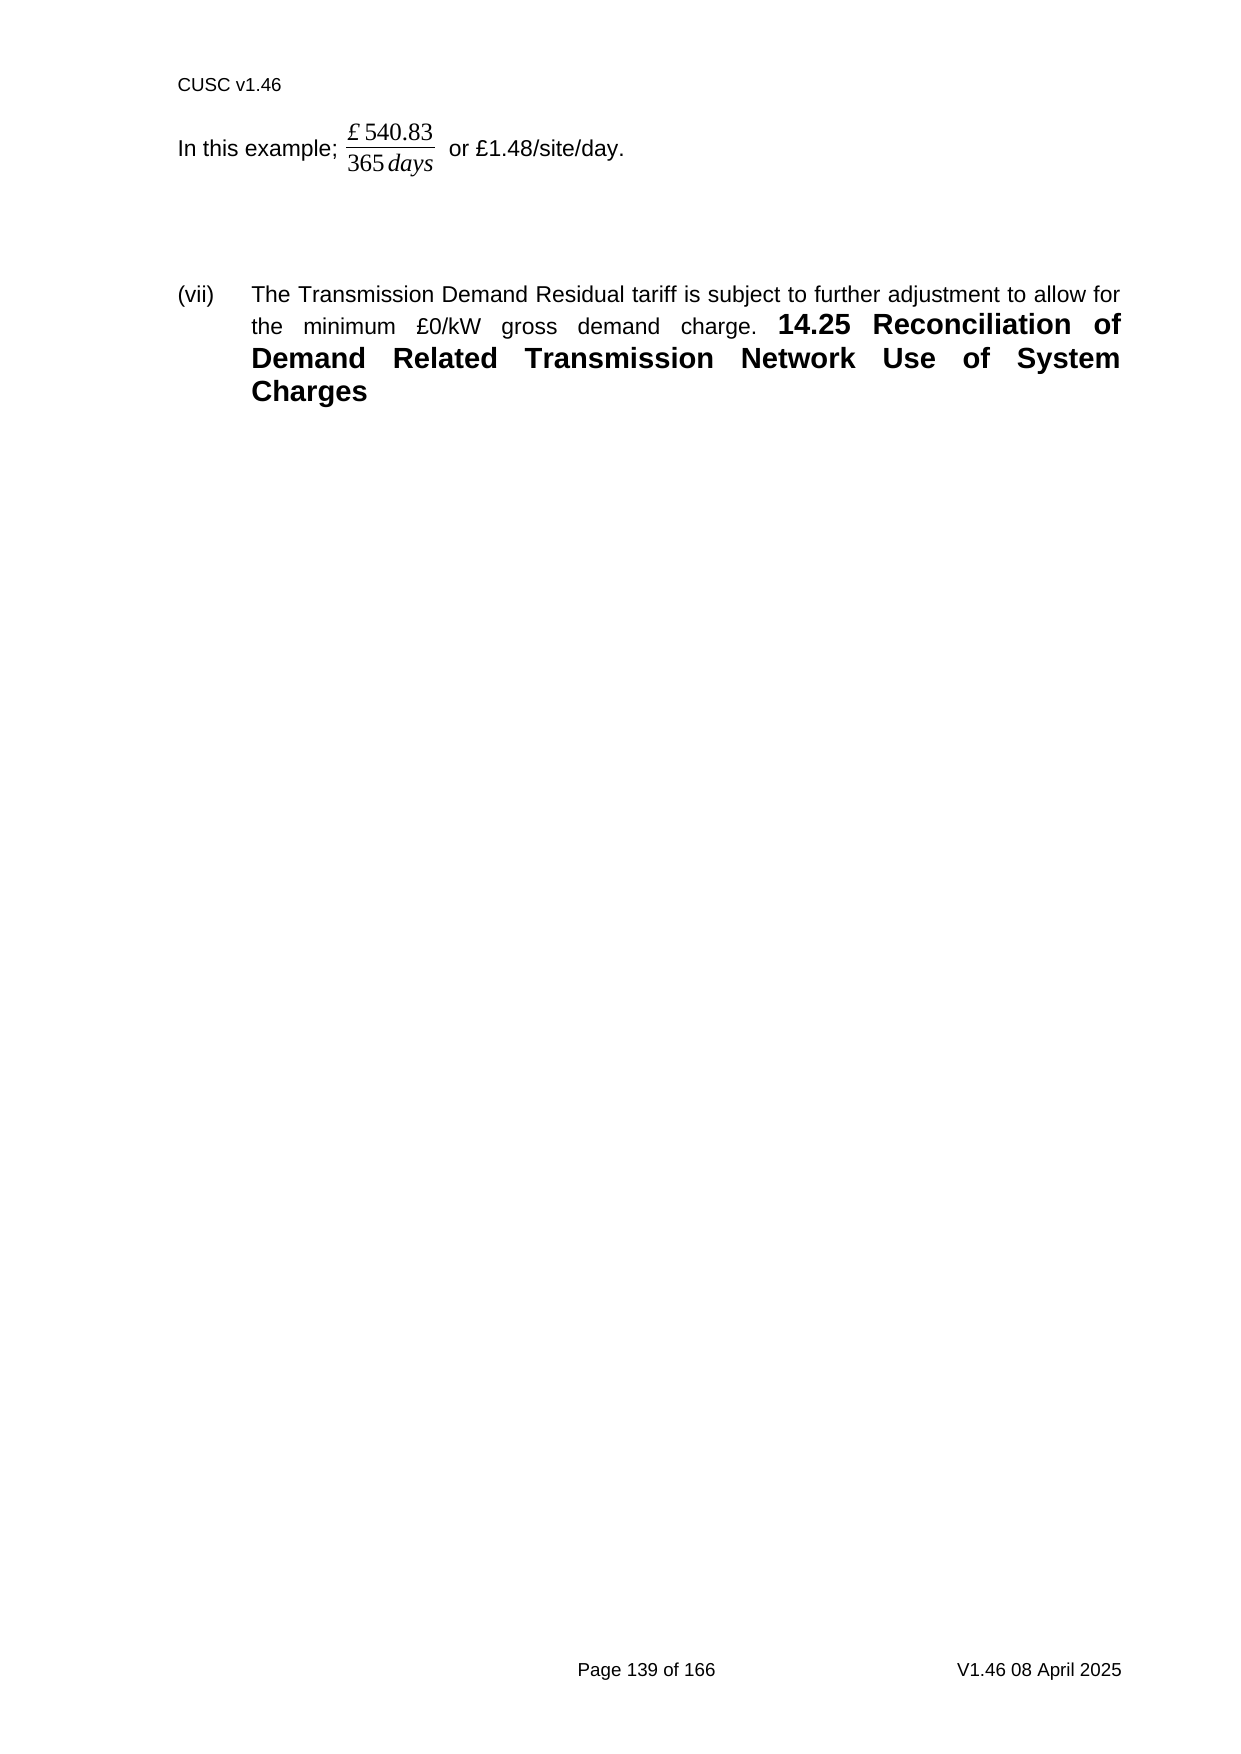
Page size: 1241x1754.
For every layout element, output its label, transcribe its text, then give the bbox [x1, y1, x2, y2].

text In this example; or £1.48/site/day. [177, 119, 1121, 178]
text (vii) The Transmission Demand Residual tariff is subject to further adjustment to allow for the minimum £0/kW gross demand charge. 14.25 Reconciliation of Demand Related Transmission Network Use of System Charges [177, 281, 1121, 408]
